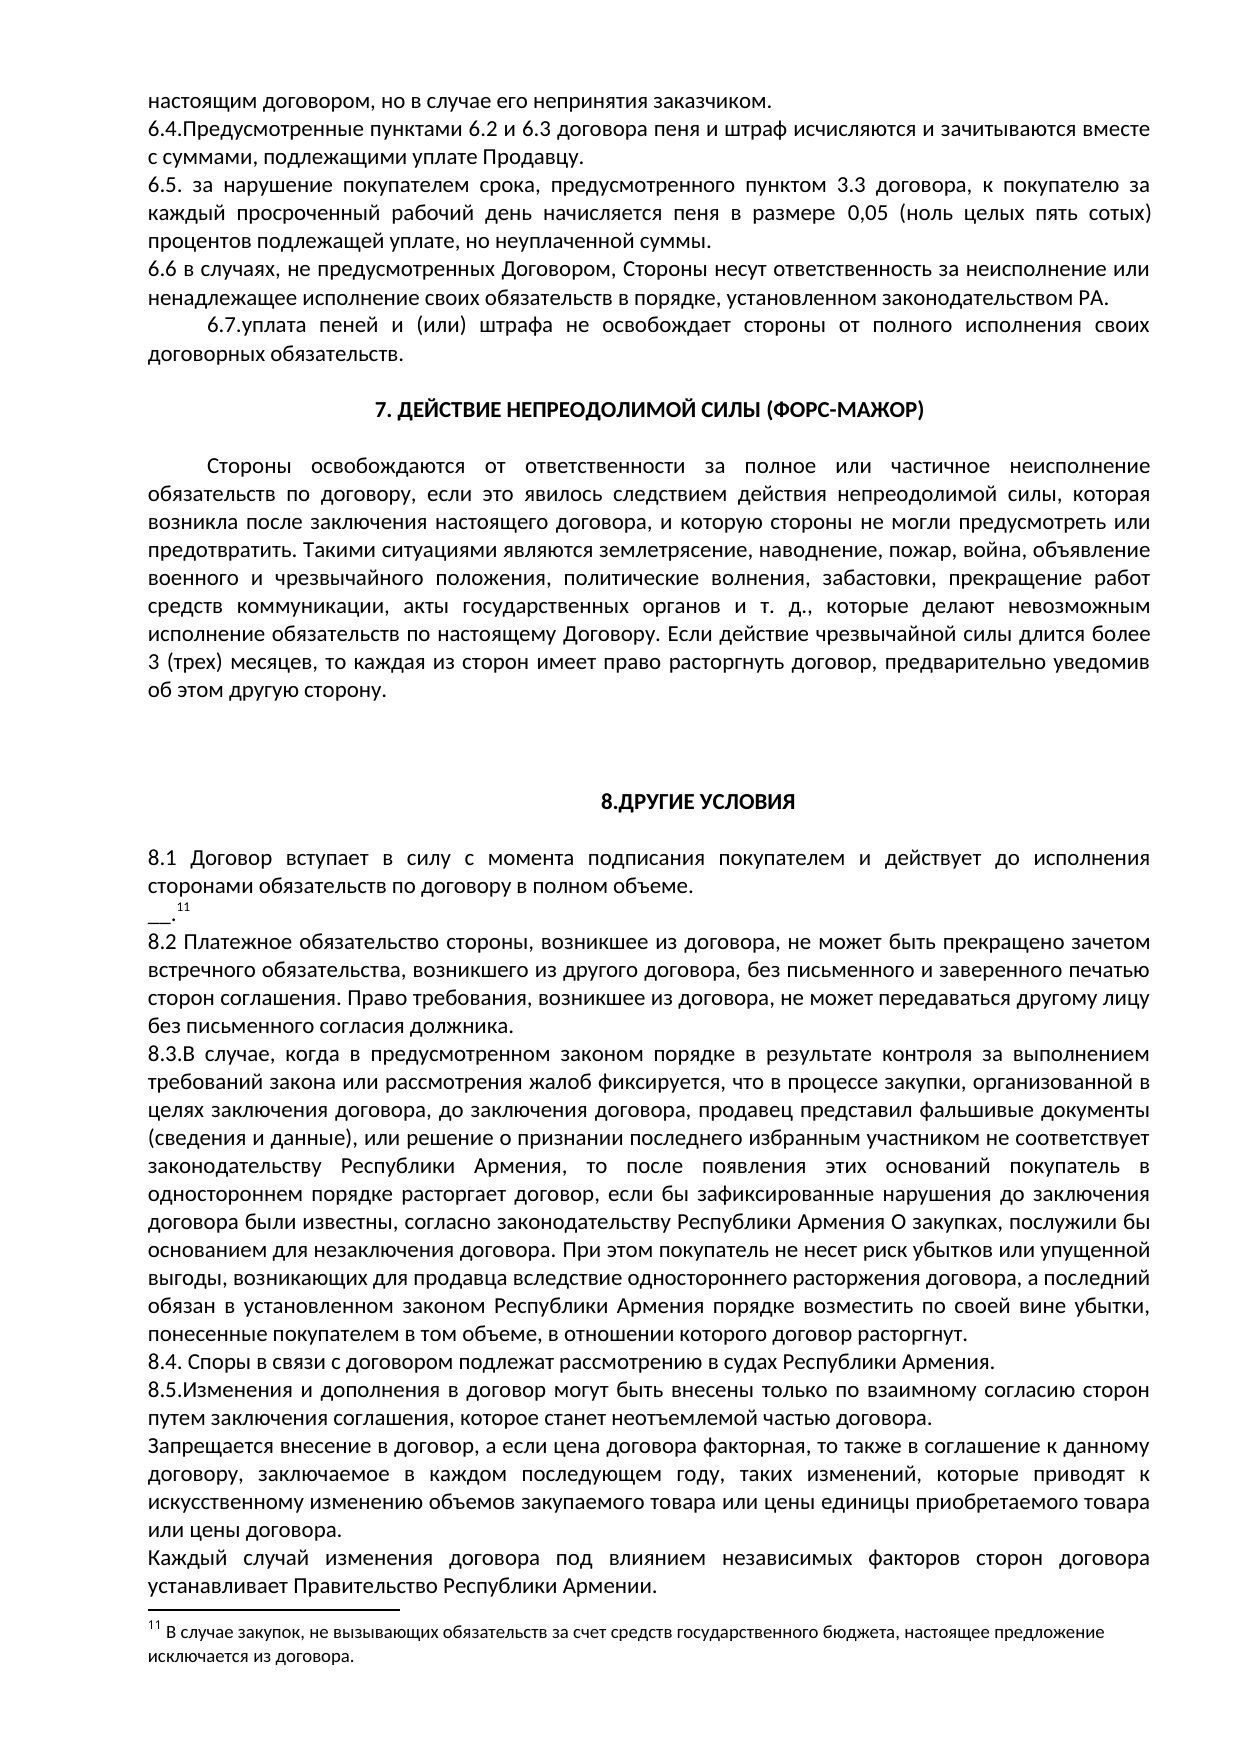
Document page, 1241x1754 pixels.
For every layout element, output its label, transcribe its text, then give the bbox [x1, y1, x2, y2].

text 6.4.Предусмотренные пунктами 6.2 и 6.3 договора пеня и штраф исчисляются и зачитываются вместе с суммами, подлежащими уплате Продавцу. [148, 114, 1152, 171]
text __. [148, 899, 1152, 927]
list 6.6 в случаях, не предусмотренных Договором, Стороны несут ответственность за неисполнение или ненадлежащее исполнение своих обязательств в порядке, установленном законодательством РА. [148, 254, 1152, 311]
text Запрещается внесение в договор, а если цена договора факторная, то также в соглашение к данному договору, заключаемое в каждом последующем году, таких изменений, которые приводят к искусственному изменению объемов закупаемого товара или цены единицы приобретаемого товара или цены договора. [148, 1431, 1152, 1543]
text 8.3.В случае, когда в предусмотренном законом порядке в результате контроля за выполнением требований закона или рассмотрения жалоб фиксируется, что в процессе закупки, организованной в целях заключения договора, до заключения договора, продавец представил фальшивые документы (сведения и данные), или решение о признании последнего избранным участником не соответствует законодательству Республики Армения, то после появления этих оснований покупатель в одностороннем порядке расторгает договор, если бы зафиксированные нарушения до заключения договора были известны, согласно законодательству Республики Армения О закупках, послужили бы основанием для незаключения договора. При этом покупатель не несет риск убытков или упущенной выгоды, возникающих для продавца вследствие одностороннего расторжения договора, а последний обязан в установленном законом Республики Армения порядке возместить по своей вине убытки, понесенные покупателем в том объеме, в отношении которого договор расторгнут. [148, 1039, 1152, 1347]
text 8.1 Договор вступает в силу с момента подписания покупателем и действует до исполнения сторонами обязательств по договору в полном объеме. [148, 843, 1152, 899]
text 8.4. Споры в связи с договором подлежат рассмотрению в судах Республики Армения. [148, 1347, 1152, 1375]
list 6.5. за нарушение покупателем срока, предусмотренного пунктом 3.3 договора, к покупателю за каждый просроченный рабочий день начисляется пеня в размере 0,05 (ноль целых пять сотых) процентов подлежащей уплате, но неуплаченной суммы. [148, 171, 1152, 254]
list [148, 86, 1152, 114]
text 8.ДРУГИЕ УСЛОВИЯ [244, 787, 1152, 815]
text Каждый случай изменения договора под влиянием независимых факторов сторон договора устанавливает Правительство Республики Армении. [148, 1543, 1152, 1599]
text 8.2 Платежное обязательство стороны, возникшее из договора, не может быть прекращено зачетом встречного обязательства, возникшего из другого договора, без письменного и заверенного печатью сторон соглашения. Право требования, возникшее из договора, не может передаваться другому лицу без письменного согласия должника. [148, 927, 1152, 1039]
text 7. ДЕЙСТВИЕ НЕПРЕОДОЛИМОЙ СИЛЫ (ФОРС-МАЖОР) [148, 395, 1152, 423]
text 6.7.уплата пеней и (или) штрафа не освобождает стороны от полного исполнения своих договорных обязательств. [148, 311, 1152, 367]
text Стороны освобождаются от ответственности за полное или частичное неисполнение обязательств по договору, если это явилось следствием действия непреодолимой силы, которая возникла после заключения настоящего договора, и которую стороны не могли предусмотреть или предотвратить. Такими ситуациями являются землетрясение, наводнение, пожар, война, объявление военного и чрезвычайного положения, политические волнения, забастовки, прекращение работ средств коммуникации, акты государственных органов и т. д., которые делают невозможным исполнение обязательств по настоящему Договору. Если действие чрезвычайной силы длится более 3 (трех) месяцев, то каждая из сторон имеет право расторгнуть договор, предварительно уведомив об этом другую сторону. [148, 451, 1152, 703]
text 8.5.Изменения и дополнения в договор могут быть внесены только по взаимному согласию сторон путем заключения соглашения, которое станет неотъемлемой частью договора. [148, 1375, 1152, 1431]
